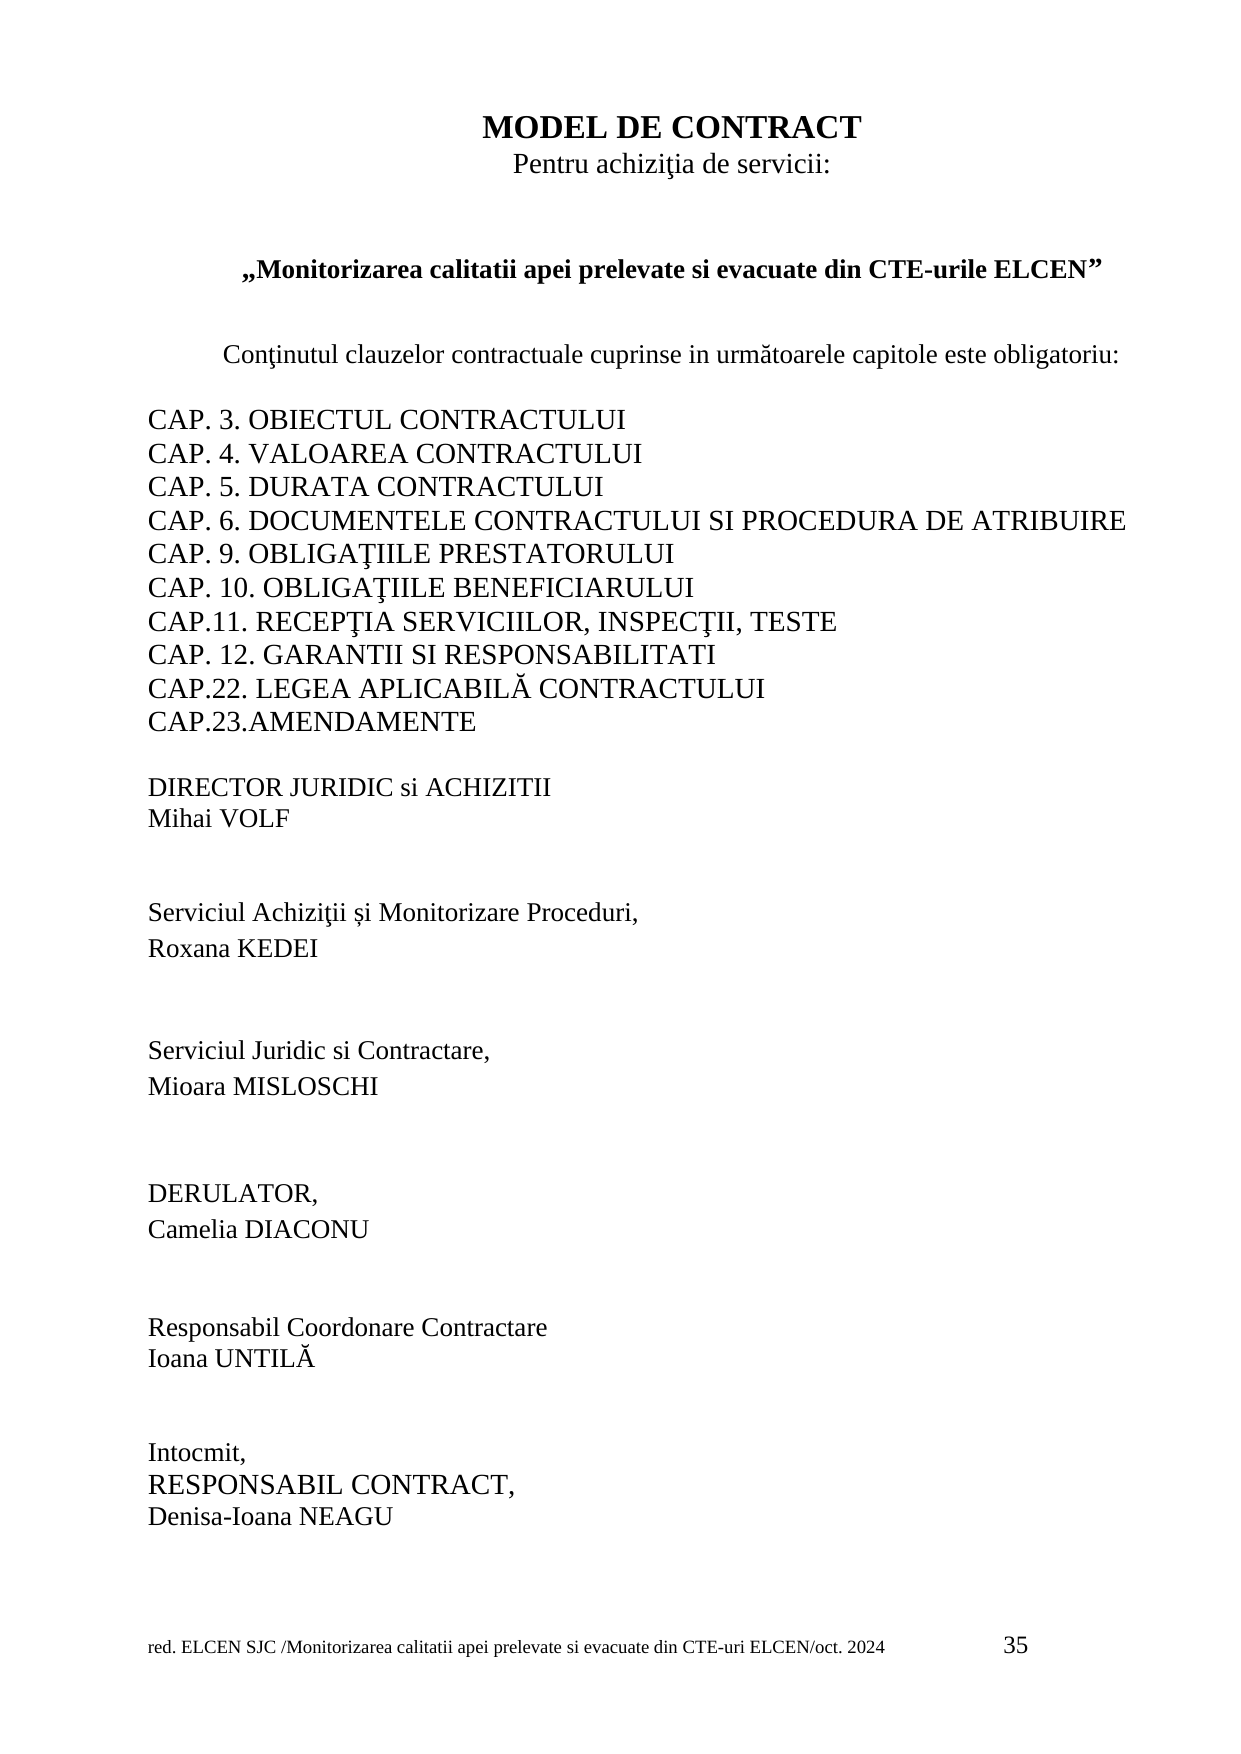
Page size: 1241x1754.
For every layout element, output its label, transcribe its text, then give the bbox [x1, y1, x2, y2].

text CAP. 4. VALOAREA CONTRACTULUI [148, 436, 1196, 469]
text DERULATOR, [148, 1177, 1196, 1208]
text Serviciul Achiziţii și Monitorizare Proceduri, [148, 896, 1196, 927]
text RESPONSABIL CONTRACT, [148, 1467, 1196, 1500]
text CAP.11. RECEPŢIA SERVICIILOR, INSPECŢII, TESTE [148, 604, 1196, 637]
text DIRECTOR JURIDIC si ACHIZITII [148, 771, 1196, 803]
text Intocmit, [148, 1436, 1196, 1467]
text Mihai VOLF [148, 803, 1196, 834]
text Responsabil Coordonare Contractare [148, 1311, 1196, 1342]
subtitle MODEL DE CONTRACT [148, 108, 1196, 146]
text Mioara MISLOSCHI [148, 1070, 1196, 1101]
text CAP. 10. OBLIGAŢIILE BENEFICIARULUI [148, 570, 1196, 604]
text CAP. 6. DOCUMENTELE CONTRACTULUI SI PROCEDURA DE ATRIBUIRE [148, 503, 1196, 537]
text Ioana UNTILĂ [148, 1342, 1196, 1373]
text CAP.22. LEGEA APLICABILĂ CONTRACTULUI [148, 671, 1196, 704]
text CAP. 12. GARANTII SI RESPONSABILITATI [148, 637, 1196, 671]
text Camelia DIACONU [148, 1213, 1196, 1244]
text Conţinutul clauzelor contractuale cuprinse in următoarele capitole este obligatoriu: [148, 338, 1196, 369]
text CAP. 3. OBIECTUL CONTRACTULUI [148, 402, 1196, 436]
text Serviciul Juridic si Contractare, [148, 1034, 1196, 1066]
text CAP. 9. OBLIGAŢIILE PRESTATORULUI [148, 537, 1196, 570]
text „Monitorizarea calitatii apei prelevate si evacuate din CTE-urile ELCEN” [148, 252, 1196, 285]
text Denisa-Ioana NEAGU [148, 1500, 1196, 1531]
text Pentru achiziţia de servicii: [148, 146, 1196, 180]
text CAP. 5. DURATA CONTRACTULUI [148, 469, 1196, 503]
text Roxana KEDEI [148, 932, 1196, 963]
text CAP.23.AMENDAMENTE [148, 704, 1196, 738]
